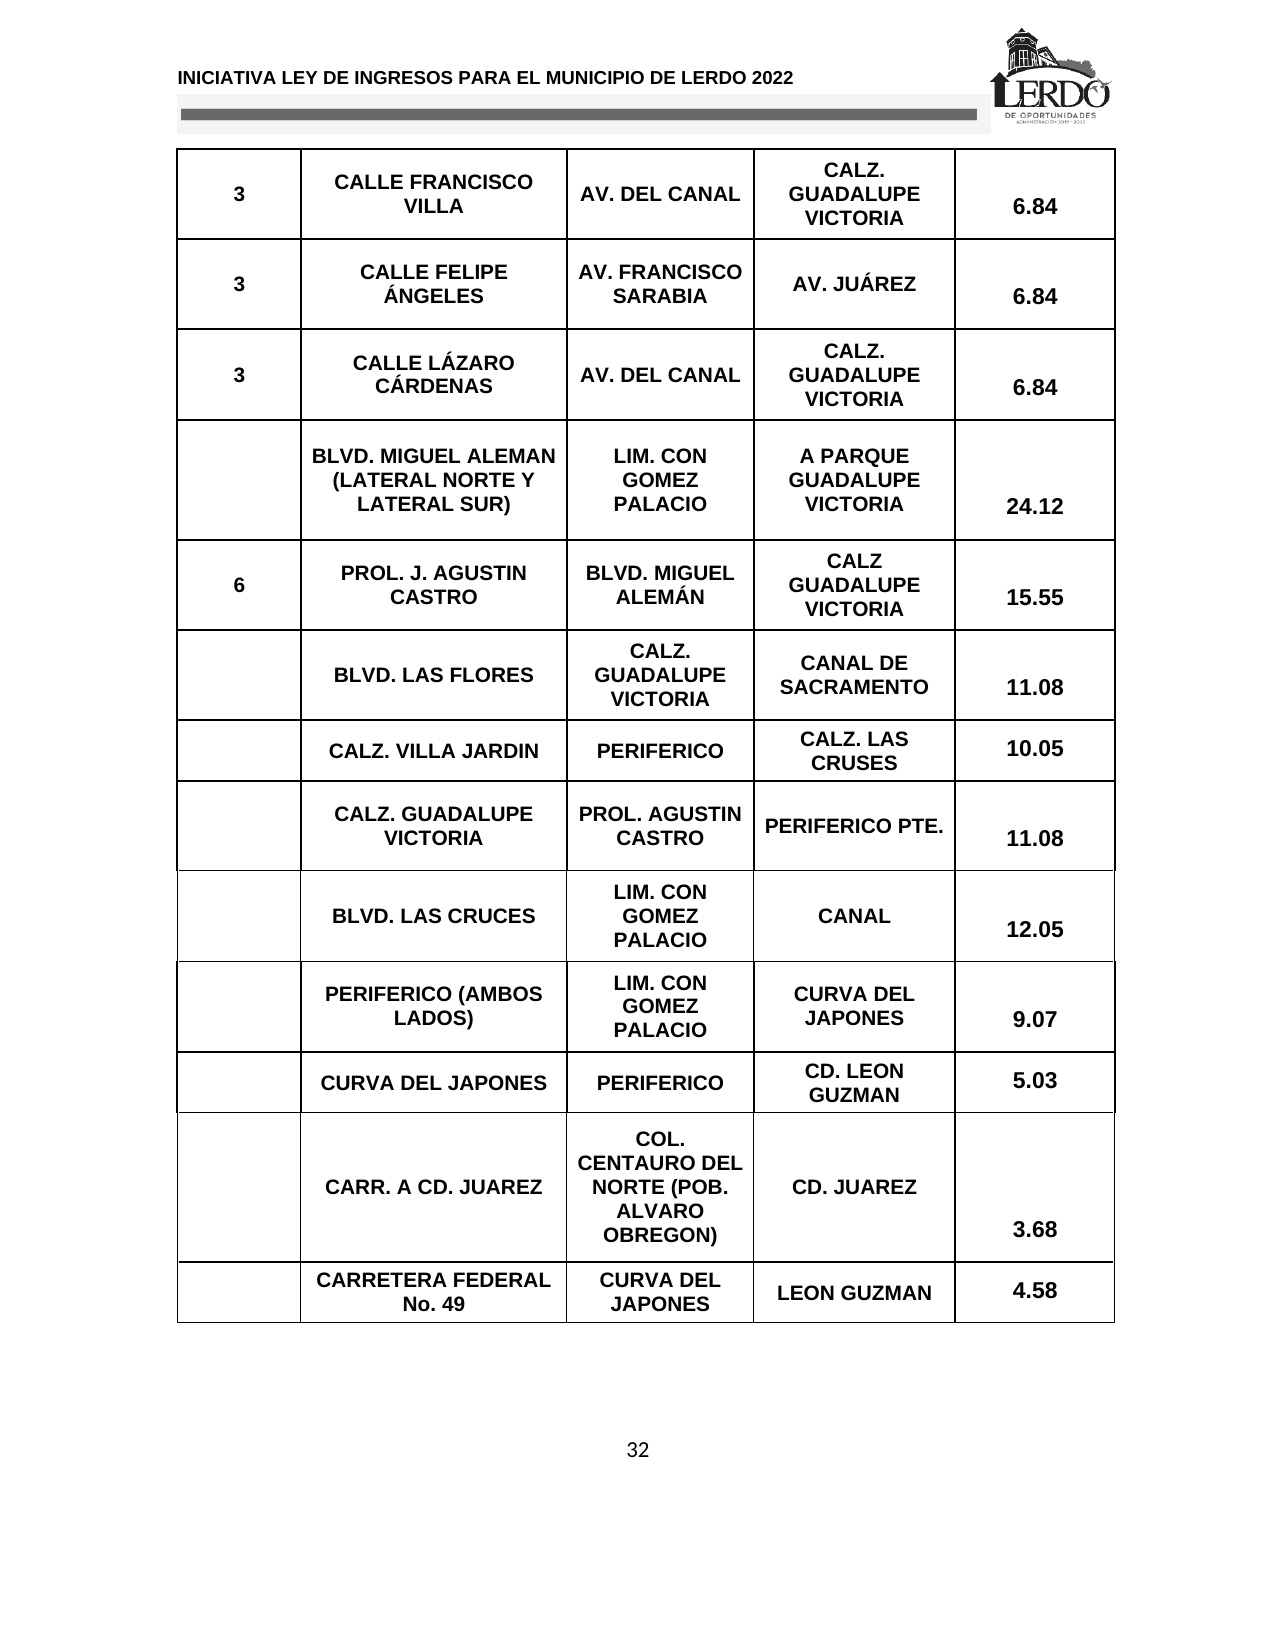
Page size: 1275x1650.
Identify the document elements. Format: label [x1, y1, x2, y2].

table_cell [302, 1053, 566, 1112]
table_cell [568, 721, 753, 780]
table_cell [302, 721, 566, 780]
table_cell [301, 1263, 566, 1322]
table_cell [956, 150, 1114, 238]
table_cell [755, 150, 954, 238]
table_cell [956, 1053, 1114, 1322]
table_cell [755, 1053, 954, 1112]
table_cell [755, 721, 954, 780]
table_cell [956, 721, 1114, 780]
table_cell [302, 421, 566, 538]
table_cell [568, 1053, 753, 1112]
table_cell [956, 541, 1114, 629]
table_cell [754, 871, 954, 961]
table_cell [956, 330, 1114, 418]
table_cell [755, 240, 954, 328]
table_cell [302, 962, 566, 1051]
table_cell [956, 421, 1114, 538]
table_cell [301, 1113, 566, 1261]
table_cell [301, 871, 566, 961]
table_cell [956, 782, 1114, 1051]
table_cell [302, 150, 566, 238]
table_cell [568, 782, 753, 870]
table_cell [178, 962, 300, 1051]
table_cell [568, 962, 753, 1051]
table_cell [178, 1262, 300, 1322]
picture [177, 24, 1122, 134]
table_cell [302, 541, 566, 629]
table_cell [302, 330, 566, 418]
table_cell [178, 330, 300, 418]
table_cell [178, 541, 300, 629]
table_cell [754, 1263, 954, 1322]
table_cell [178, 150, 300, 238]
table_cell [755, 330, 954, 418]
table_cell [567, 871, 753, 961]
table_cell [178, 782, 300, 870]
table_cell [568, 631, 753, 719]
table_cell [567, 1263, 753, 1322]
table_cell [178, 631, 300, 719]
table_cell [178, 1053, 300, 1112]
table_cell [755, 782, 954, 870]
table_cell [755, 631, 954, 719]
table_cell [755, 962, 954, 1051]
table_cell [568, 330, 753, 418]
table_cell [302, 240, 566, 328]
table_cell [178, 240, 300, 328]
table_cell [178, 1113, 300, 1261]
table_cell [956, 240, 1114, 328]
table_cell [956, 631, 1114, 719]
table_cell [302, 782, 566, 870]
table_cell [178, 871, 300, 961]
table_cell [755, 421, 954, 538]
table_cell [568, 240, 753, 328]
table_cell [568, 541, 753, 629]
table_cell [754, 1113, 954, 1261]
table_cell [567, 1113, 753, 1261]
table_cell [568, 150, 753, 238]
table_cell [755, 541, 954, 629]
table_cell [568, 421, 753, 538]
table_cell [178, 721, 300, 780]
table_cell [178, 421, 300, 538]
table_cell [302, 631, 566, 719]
